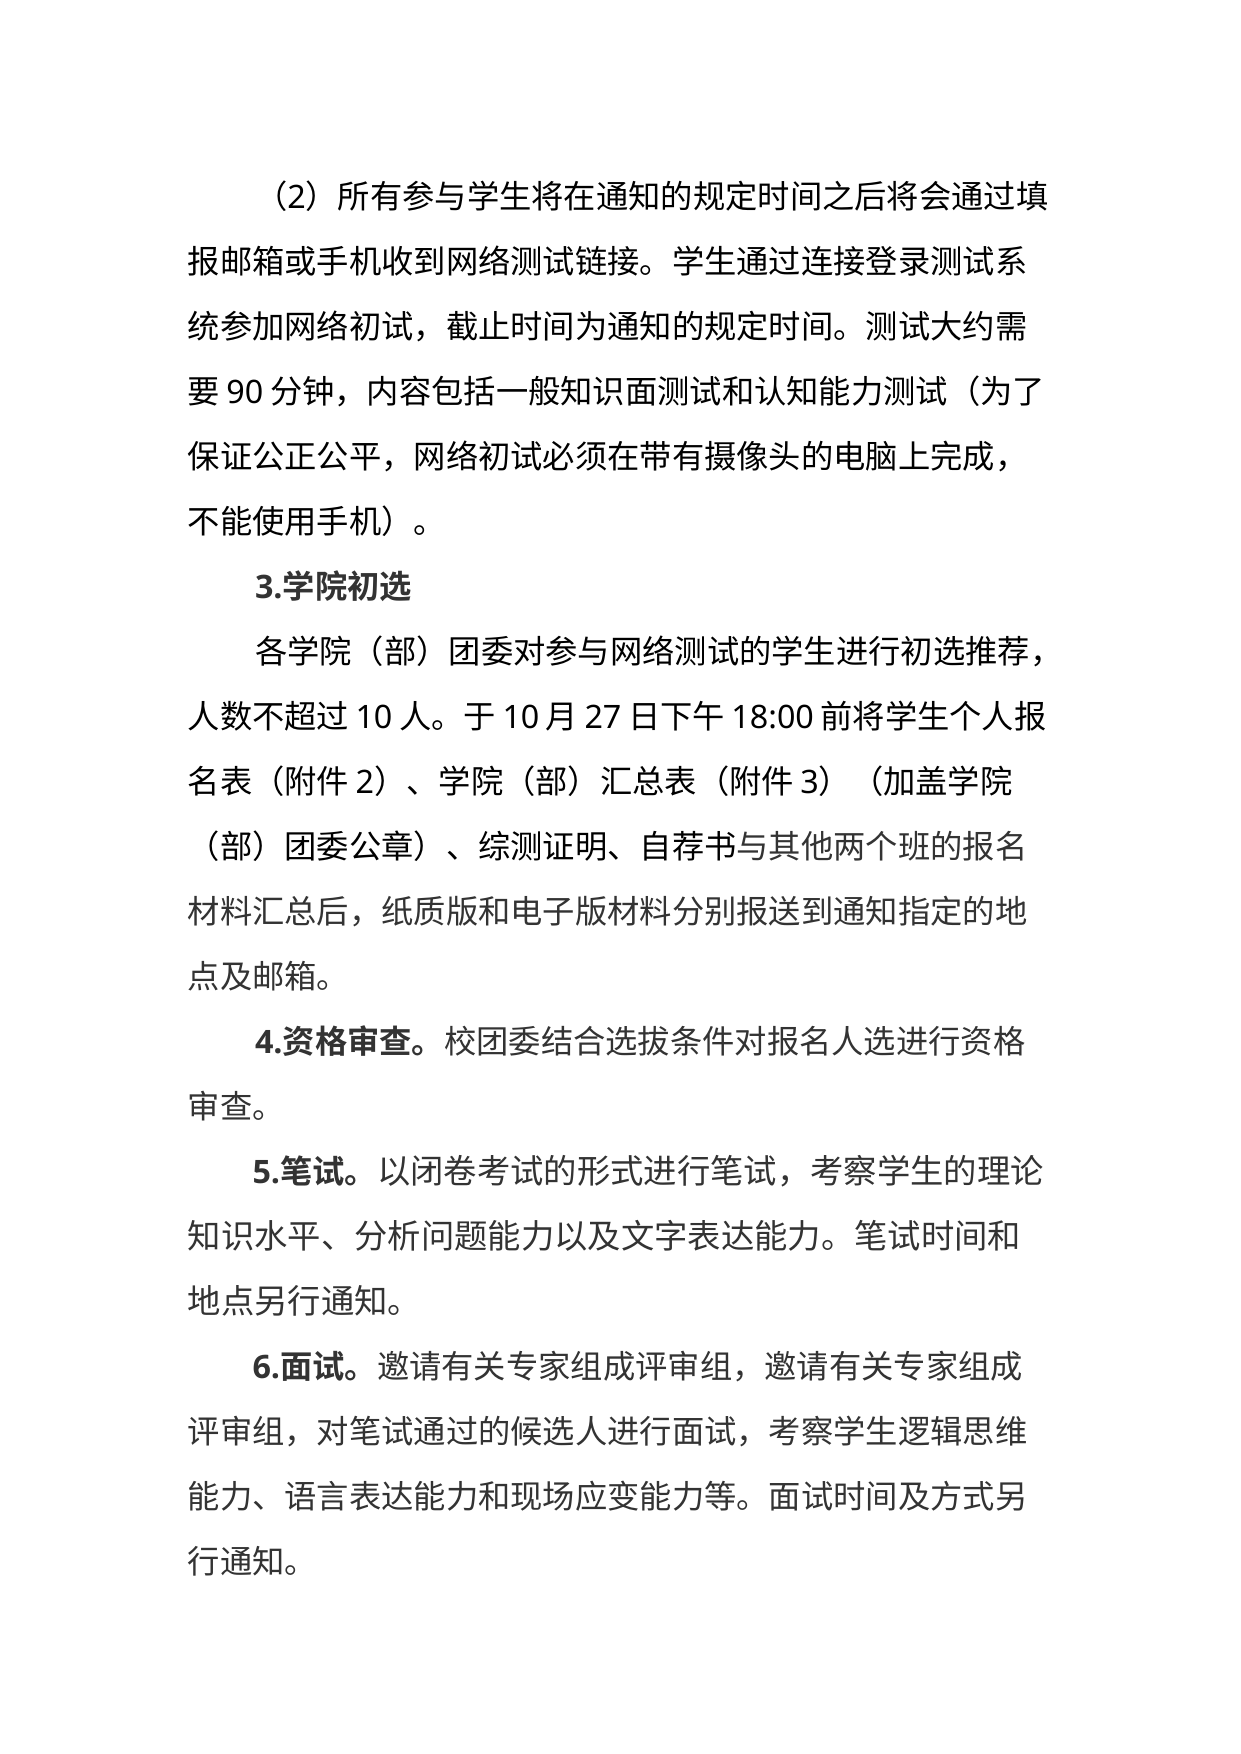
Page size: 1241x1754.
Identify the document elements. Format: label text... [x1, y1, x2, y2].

text 6.面试。邀请有关专家组成评审组，邀请有关专家组成评审组，对笔试通过的候选人进行面试，考察学生逻辑思维能力、语言表达能力和现场应变能力等。面试时间及方式另行通知。 [187, 1332, 1053, 1592]
text 各学院（部）团委对参与网络测试的学生进行初选推荐，人数不超过10人。于10月27日下午18:00前将学生个人报名表（附件2）、学院（部）汇总表（附件3）（加盖学院（部）团委公章）、综测证明、自荐书与其他两个班的报名材料汇总后，纸质版和电子版材料分别报送到通知指定的地点及邮箱。 [187, 617, 1053, 1007]
text 3.学院初选 [187, 552, 1053, 617]
text 5.笔试。以闭卷考试的形式进行笔试，考察学生的理论知识水平、分析问题能力以及文字表达能力。笔试时间和地点另行通知。 [187, 1137, 1053, 1332]
text （2）所有参与学生将在通知的规定时间之后将会通过填报邮箱或手机收到网络测试链接。学生通过连接登录测试系统参加网络初试，截止时间为通知的规定时间。测试大约需要90分钟，内容包括一般知识面测试和认知能力测试（为了保证公正公平，网络初试必须在带有摄像头的电脑上完成，不能使用手机）。 [187, 162, 1053, 552]
text 4.资格审查。校团委结合选拔条件对报名人选进行资格审查。 [187, 1007, 1053, 1137]
